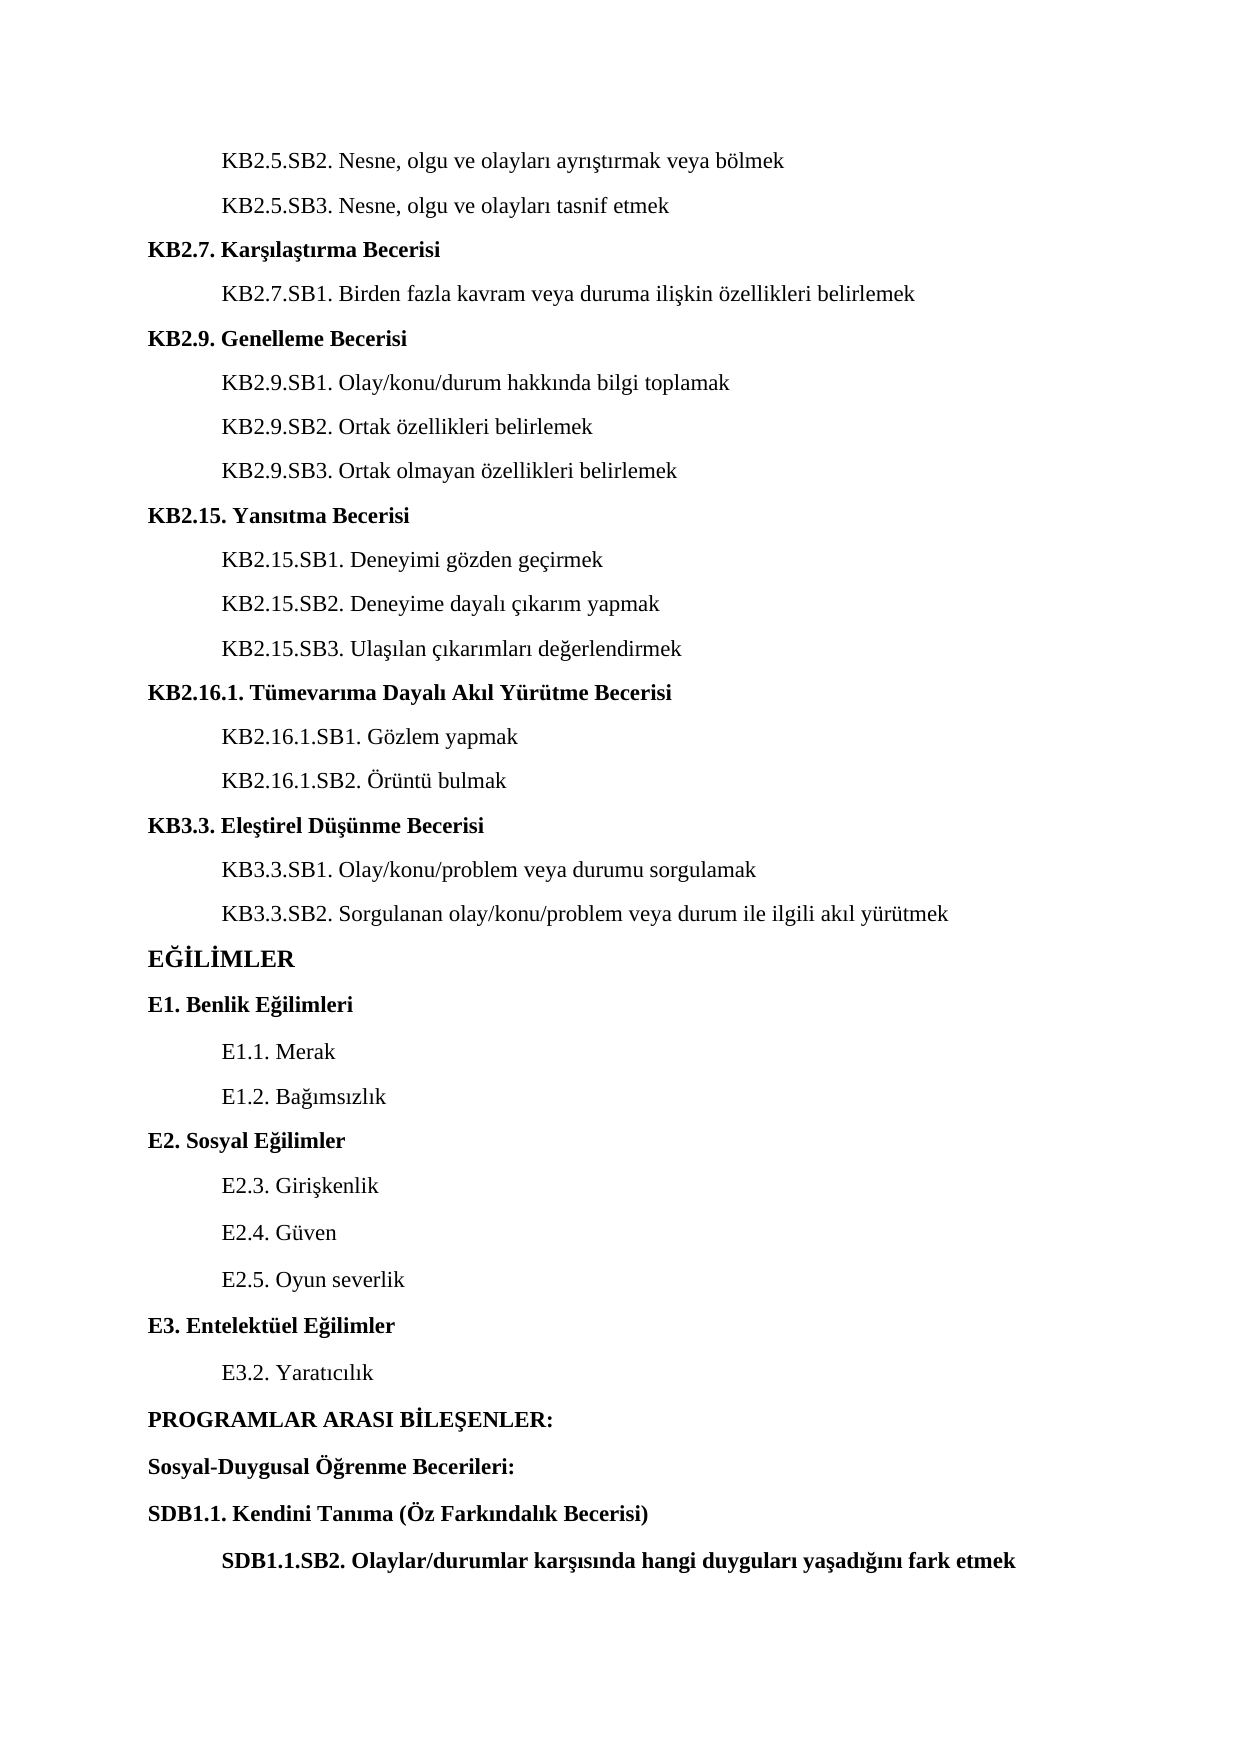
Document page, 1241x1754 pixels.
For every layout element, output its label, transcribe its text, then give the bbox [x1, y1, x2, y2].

text E1.1. Merak [148, 1038, 1093, 1064]
text SDB1.1. Kendini Tanıma (Öz Farkındalık Becerisi) [148, 1500, 1093, 1526]
text E2.4. Güven [148, 1219, 1093, 1245]
text KB2.7. Karşılaştırma Becerisi [148, 236, 1093, 262]
text KB2.9.SB1. Olay/konu/durum hakkında bilgi toplamak [148, 369, 1093, 395]
text PROGRAMLAR ARASI BİLEŞENLER: [148, 1406, 1093, 1433]
text KB2.16.1. Tümevarıma Dayalı Akıl Yürütme Becerisi [148, 679, 1093, 705]
text KB2.9.SB2. Ortak özellikleri belirlemek [148, 413, 1093, 439]
text KB2.15.SB3. Ulaşılan çıkarımları değerlendirmek [148, 634, 1093, 661]
text KB2.15.SB1. Deneyimi gözden geçirmek [148, 546, 1093, 572]
text KB2.15. Yansıtma Becerisi [148, 502, 1093, 528]
text KB2.16.1.SB1. Gözlem yapmak [148, 723, 1093, 749]
text KB2.7.SB1. Birden fazla kavram veya duruma ilişkin özellikleri belirlemek [148, 280, 1093, 307]
text E2.3. Girişkenlik [148, 1172, 1093, 1198]
text E3. Entelektüel Eğilimler [148, 1312, 1093, 1339]
text KB2.9. Genelleme Becerisi [148, 325, 1093, 351]
text EĞİLİMLER [148, 944, 1093, 973]
text E1.2. Bağımsızlık [148, 1083, 1093, 1109]
text KB2.5.SB2. Nesne, olgu ve olayları ayrıştırmak veya bölmek [148, 148, 1093, 174]
text E2.5. Oyun severlik [148, 1266, 1093, 1292]
text E3.2. Yaratıcılık [148, 1359, 1093, 1386]
text E2. Sosyal Eğilimler [148, 1127, 1093, 1154]
text KB2.15.SB2. Deneyime dayalı çıkarım yapmak [148, 590, 1093, 617]
text KB3.3.SB1. Olay/konu/problem veya durumu sorgulamak [148, 856, 1093, 882]
text KB2.16.1.SB2. Örüntü bulmak [148, 767, 1093, 794]
text KB3.3.SB2. Sorgulanan olay/konu/problem veya durum ile ilgili akıl yürütmek [148, 900, 1093, 927]
text Sosyal-Duygusal Öğrenme Becerileri: [148, 1453, 1093, 1479]
text KB3.3. Eleştirel Düşünme Becerisi [148, 812, 1093, 838]
text SDB1.1.SB2. Olaylar/durumlar karşısında hangi duyguları yaşadığını fark etmek [148, 1547, 1093, 1573]
text KB2.9.SB3. Ortak olmayan özellikleri belirlemek [148, 457, 1093, 484]
text E1. Benlik Eğilimleri [148, 991, 1093, 1018]
text KB2.5.SB3. Nesne, olgu ve olayları tasnif etmek [148, 192, 1093, 218]
